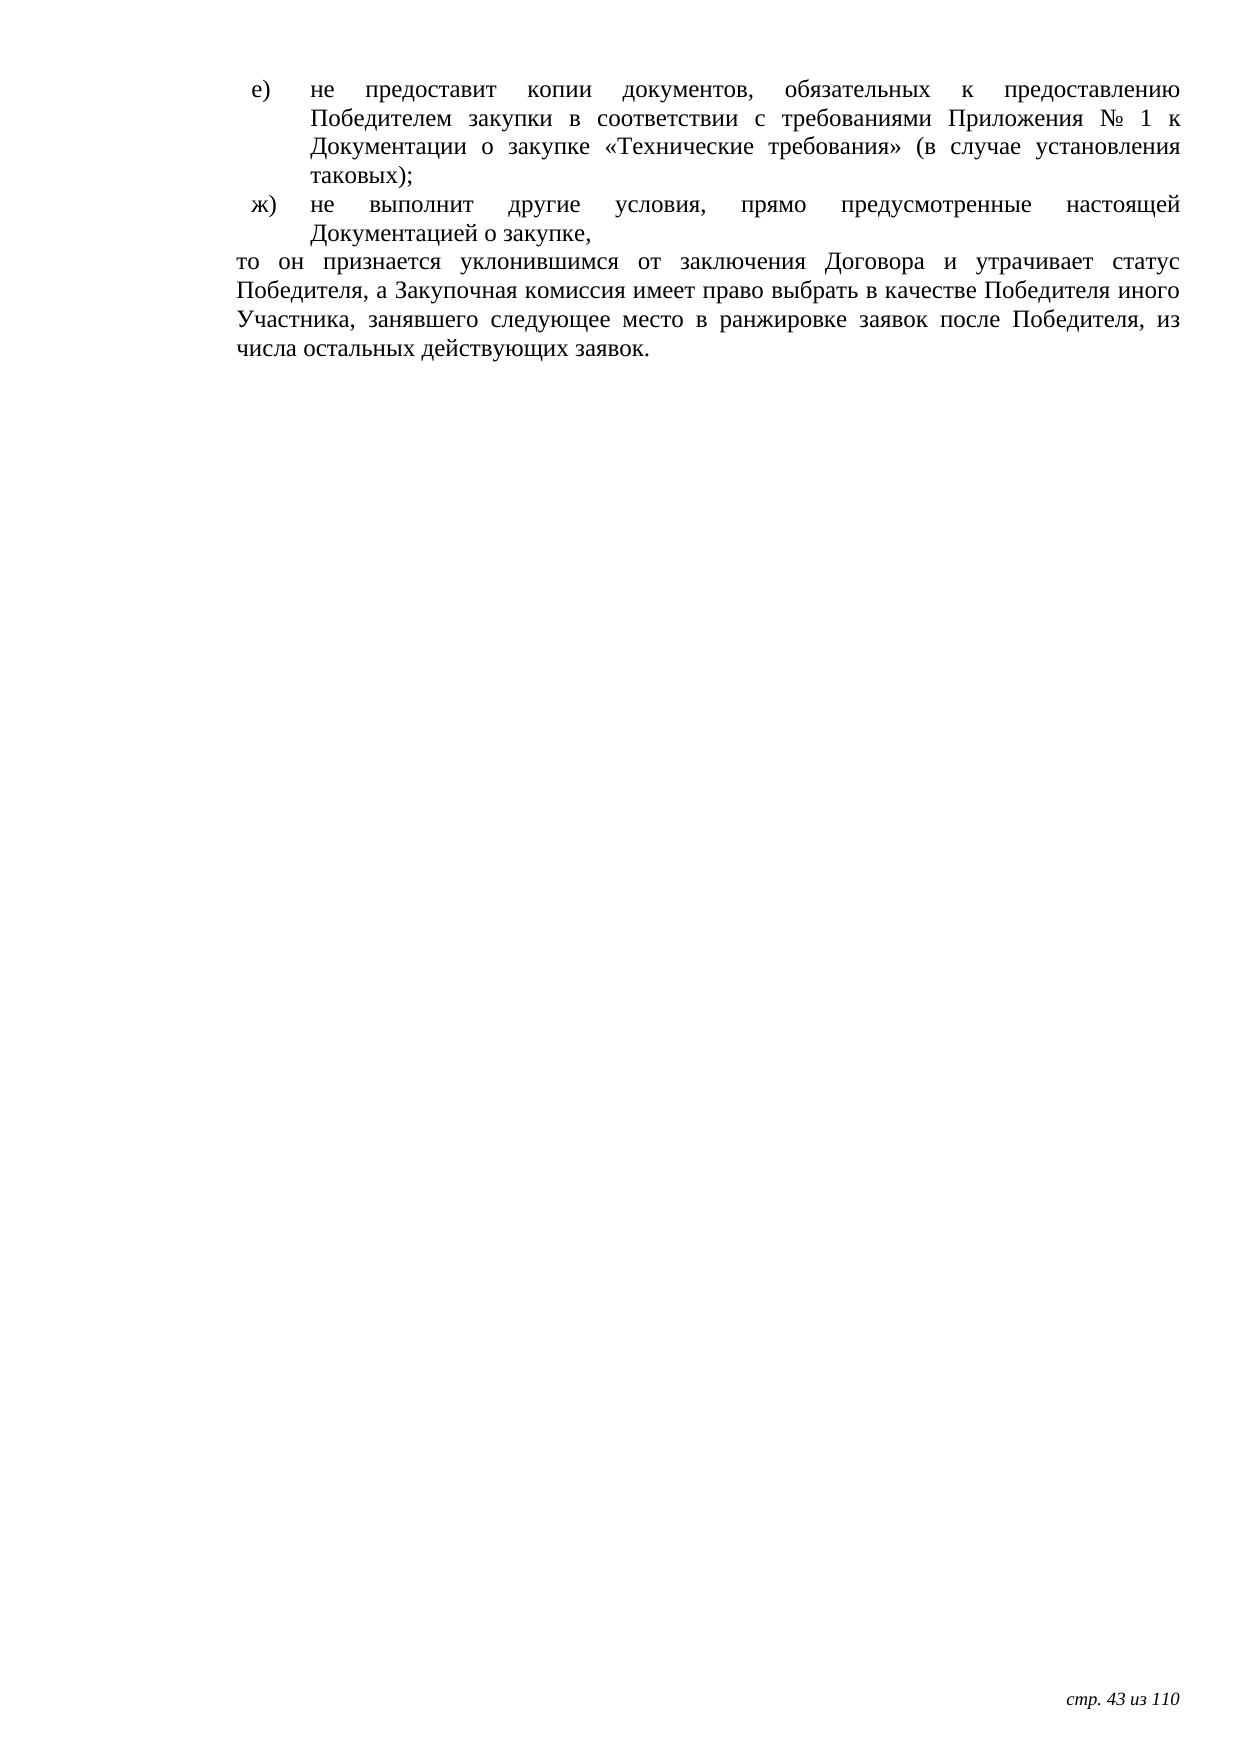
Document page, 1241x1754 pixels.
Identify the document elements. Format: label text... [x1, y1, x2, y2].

text то он признается уклонившимся от заключения Договора и утрачивает статус Победителя, а Закупочная комиссия имеет право выбрать в качестве Победителя иного Участника, занявшего следующее место в ранжировке заявок после Победителя, из числа остальных действующих заявок. [236, 246, 1181, 361]
text не выполнит другие условия, прямо предусмотренные настоящей Документацией о закупке, [251, 189, 1181, 246]
text не предоставит копии документов, обязательных к предоставлению Победителем закупки в соответствии с требованиями Приложения № 1 к Документации о закупке «Технические требования» (в случае установления таковых); [251, 74, 1181, 189]
